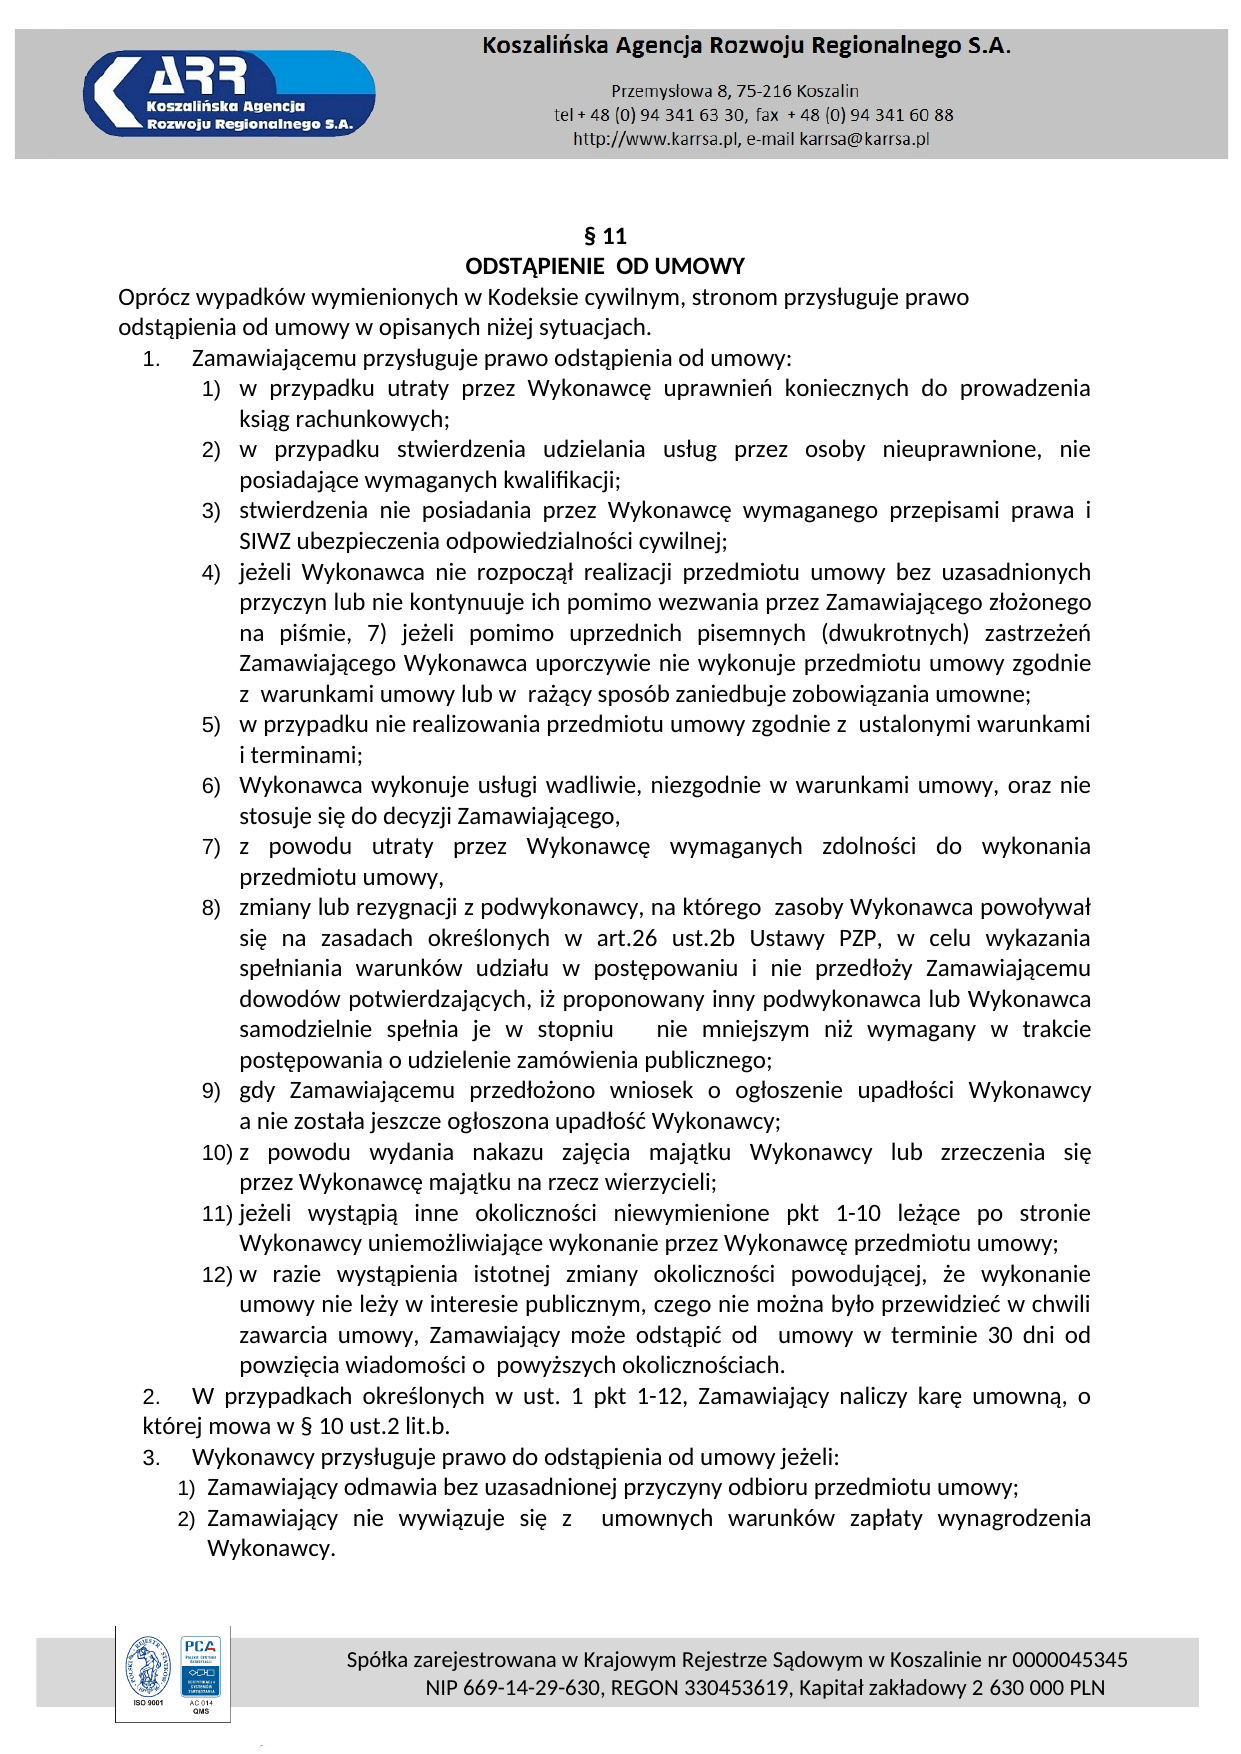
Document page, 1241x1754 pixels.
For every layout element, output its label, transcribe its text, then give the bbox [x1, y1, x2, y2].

list Zamawiającemu przysługuje prawo odstąpienia od umowy: [142, 342, 1092, 373]
list Wykonawca wykonuje usługi wadliwie, niezgodnie w warunkami umowy, oraz nie stosuje się do decyzji Zamawiającego, [202, 769, 1092, 830]
subtitle § 11 [118, 220, 1092, 251]
list jeżeli wystąpią inne okoliczności niewymienione pkt 1-10 leżące po stronie Wykonawcy uniemożliwiające wykonanie przez Wykonawcę przedmiotu umowy; [202, 1197, 1092, 1258]
list w przypadku nie realizowania przedmiotu umowy zgodnie z ustalonymi warunkami i terminami; [202, 708, 1092, 769]
list gdy Zamawiającemu przedłożono wniosek o ogłoszenie upadłości Wykonawcy a nie została jeszcze ogłoszona upadłość Wykonawcy; [202, 1074, 1092, 1136]
list z powodu utraty przez Wykonawcę wymaganych zdolności do wykonania przedmiotu umowy, [202, 830, 1092, 891]
list stwierdzenia nie posiadania przez Wykonawcę wymaganego przepisami prawa i SIWZ ubezpieczenia odpowiedzialności cywilnej; [202, 495, 1092, 556]
list w razie wystąpienia istotnej zmiany okoliczności powodującej, że wykonanie umowy nie leży w interesie publicznym, czego nie można było przewidzieć w chwili zawarcia umowy, Zamawiający może odstąpić od umowy w terminie 30 dni od powzięcia wiadomości o powyższych okolicznościach. [202, 1258, 1092, 1380]
list Zamawiający nie wywiązuje się z umownych warunków zapłaty wynagrodzenia Wykonawcy. [177, 1502, 1092, 1563]
picture [14, 29, 1229, 159]
subtitle ODSTĄPIENIE OD UMOWY [118, 251, 1092, 281]
list Zamawiający odmawia bez uzasadnionej przyczyny odbioru przedmiotu umowy; [177, 1471, 1092, 1502]
list w przypadku stwierdzenia udzielania usług przez osoby nieuprawnione, nie posiadające wymaganych kwalifikacji; [202, 434, 1092, 495]
list w przypadku utraty przez Wykonawcę uprawnień koniecznych do prowadzenia ksiąg rachunkowych; [202, 373, 1092, 434]
list Wykonawcy przysługuje prawo do odstąpienia od umowy jeżeli: [142, 1441, 1092, 1471]
list W przypadkach określonych w ust. 1 pkt 1-12, Zamawiający naliczy karę umowną, o której mowa w § 10 ust.2 lit.b. [142, 1380, 1092, 1441]
picture [115, 1626, 231, 1723]
list jeżeli Wykonawca nie rozpoczął realizacji przedmiotu umowy bez uzasadnionych przyczyn lub nie kontynuuje ich pomimo wezwania przez Zamawiającego złożonego na piśmie, 7) jeżeli pomimo uprzednich pisemnych (dwukrotnych) zastrzeżeń Zamawiającego Wykonawca uporczywie nie wykonuje przedmiotu umowy zgodnie z warunkami umowy lub w rażący sposób zaniedbuje zobowiązania umowne; [202, 556, 1092, 708]
list z powodu wydania nakazu zajęcia majątku Wykonawcy lub zrzeczenia się przez Wykonawcę majątku na rzecz wierzycieli; [202, 1136, 1092, 1197]
text Oprócz wypadków wymienionych w Kodeksie cywilnym, stronom przysługuje prawo odstąpienia od umowy w opisanych niżej sytuacjach. [118, 281, 1092, 342]
list zmiany lub rezygnacji z podwykonawcy, na którego zasoby Wykonawca powoływał się na zasadach określonych w art.26 ust.2b Ustawy PZP, w celu wykazania spełniania warunków udziału w postępowaniu i nie przedłoży Zamawiającemu dowodów potwierdzających, iż proponowany inny podwykonawca lub Wykonawca samodzielnie spełnia je w stopniu nie mniejszym niż wymagany w trakcie postępowania o udzielenie zamówienia publicznego; [202, 891, 1092, 1074]
